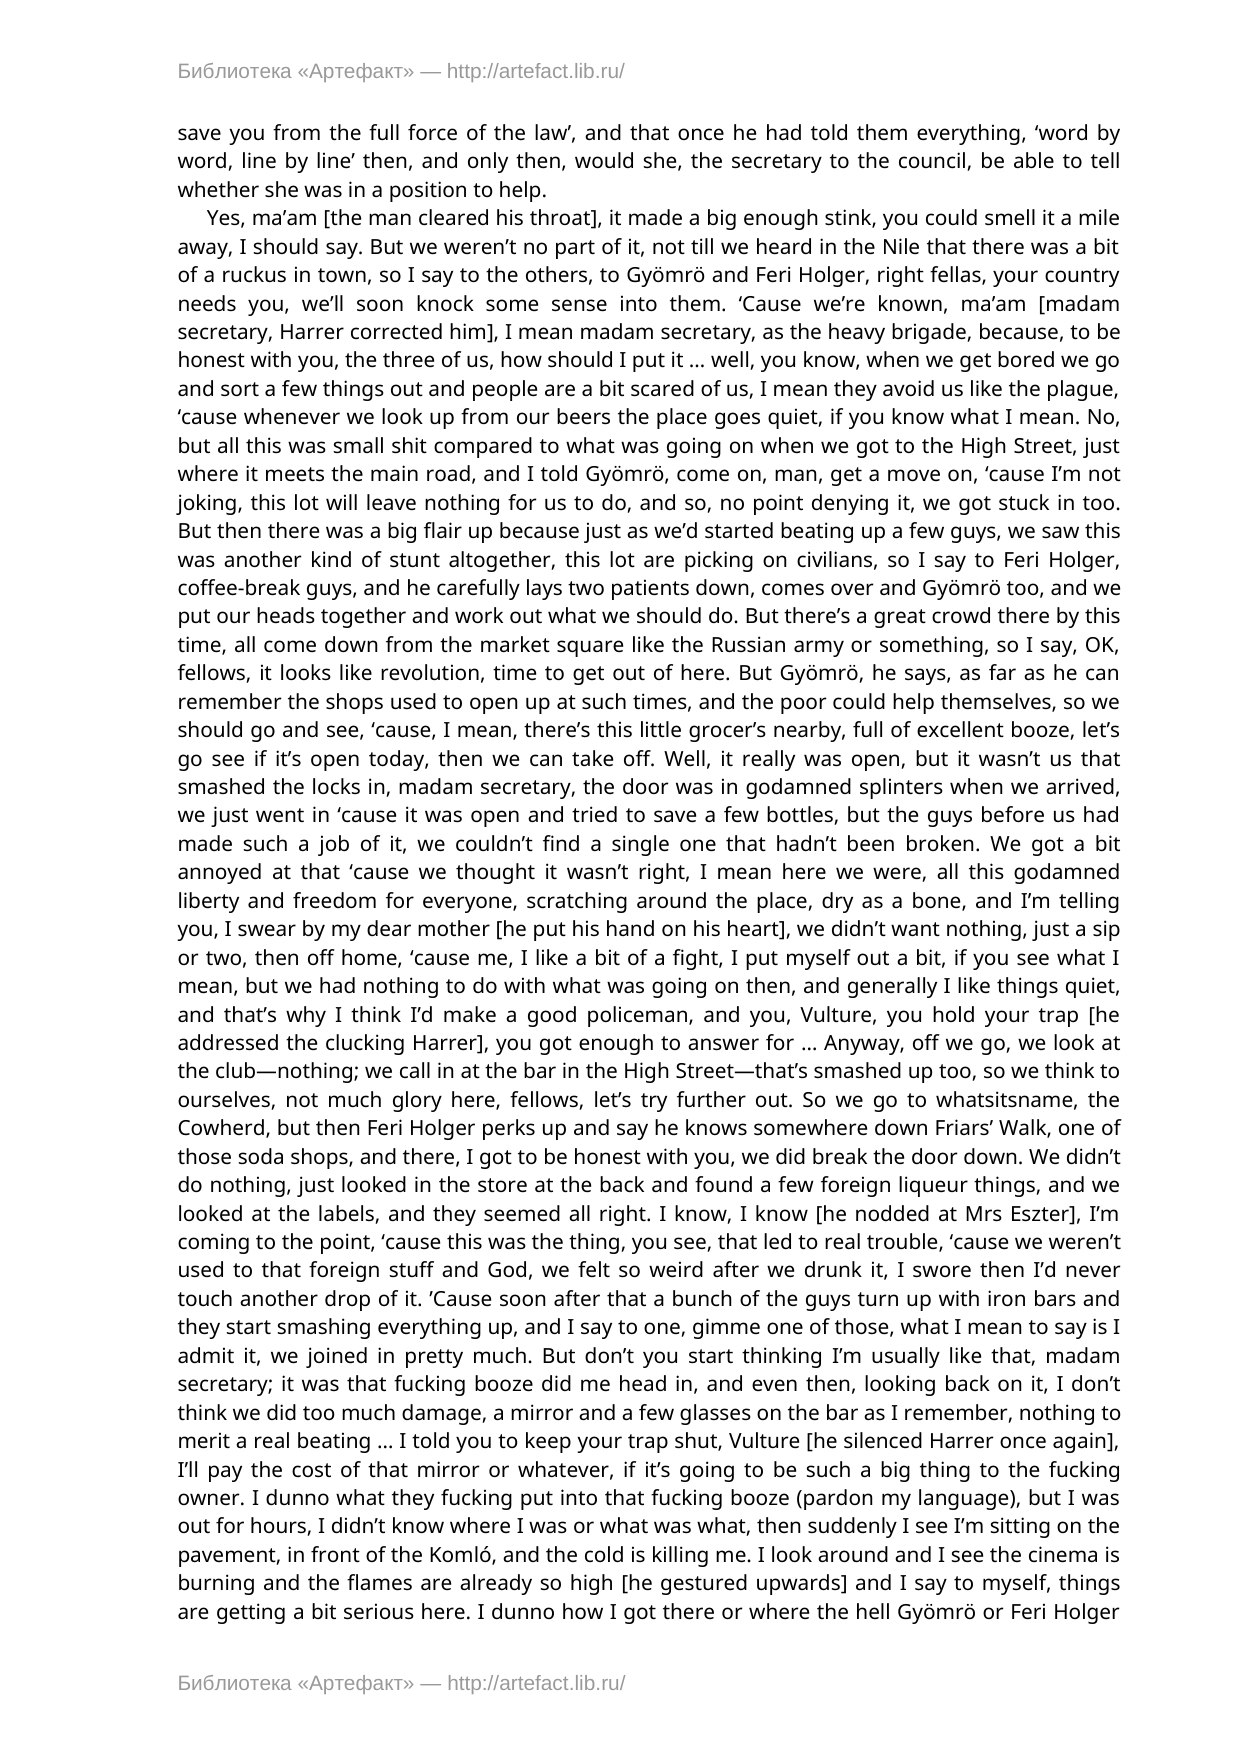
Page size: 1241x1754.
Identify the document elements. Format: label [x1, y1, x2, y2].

text [177, 203, 1122, 1625]
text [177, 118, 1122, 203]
